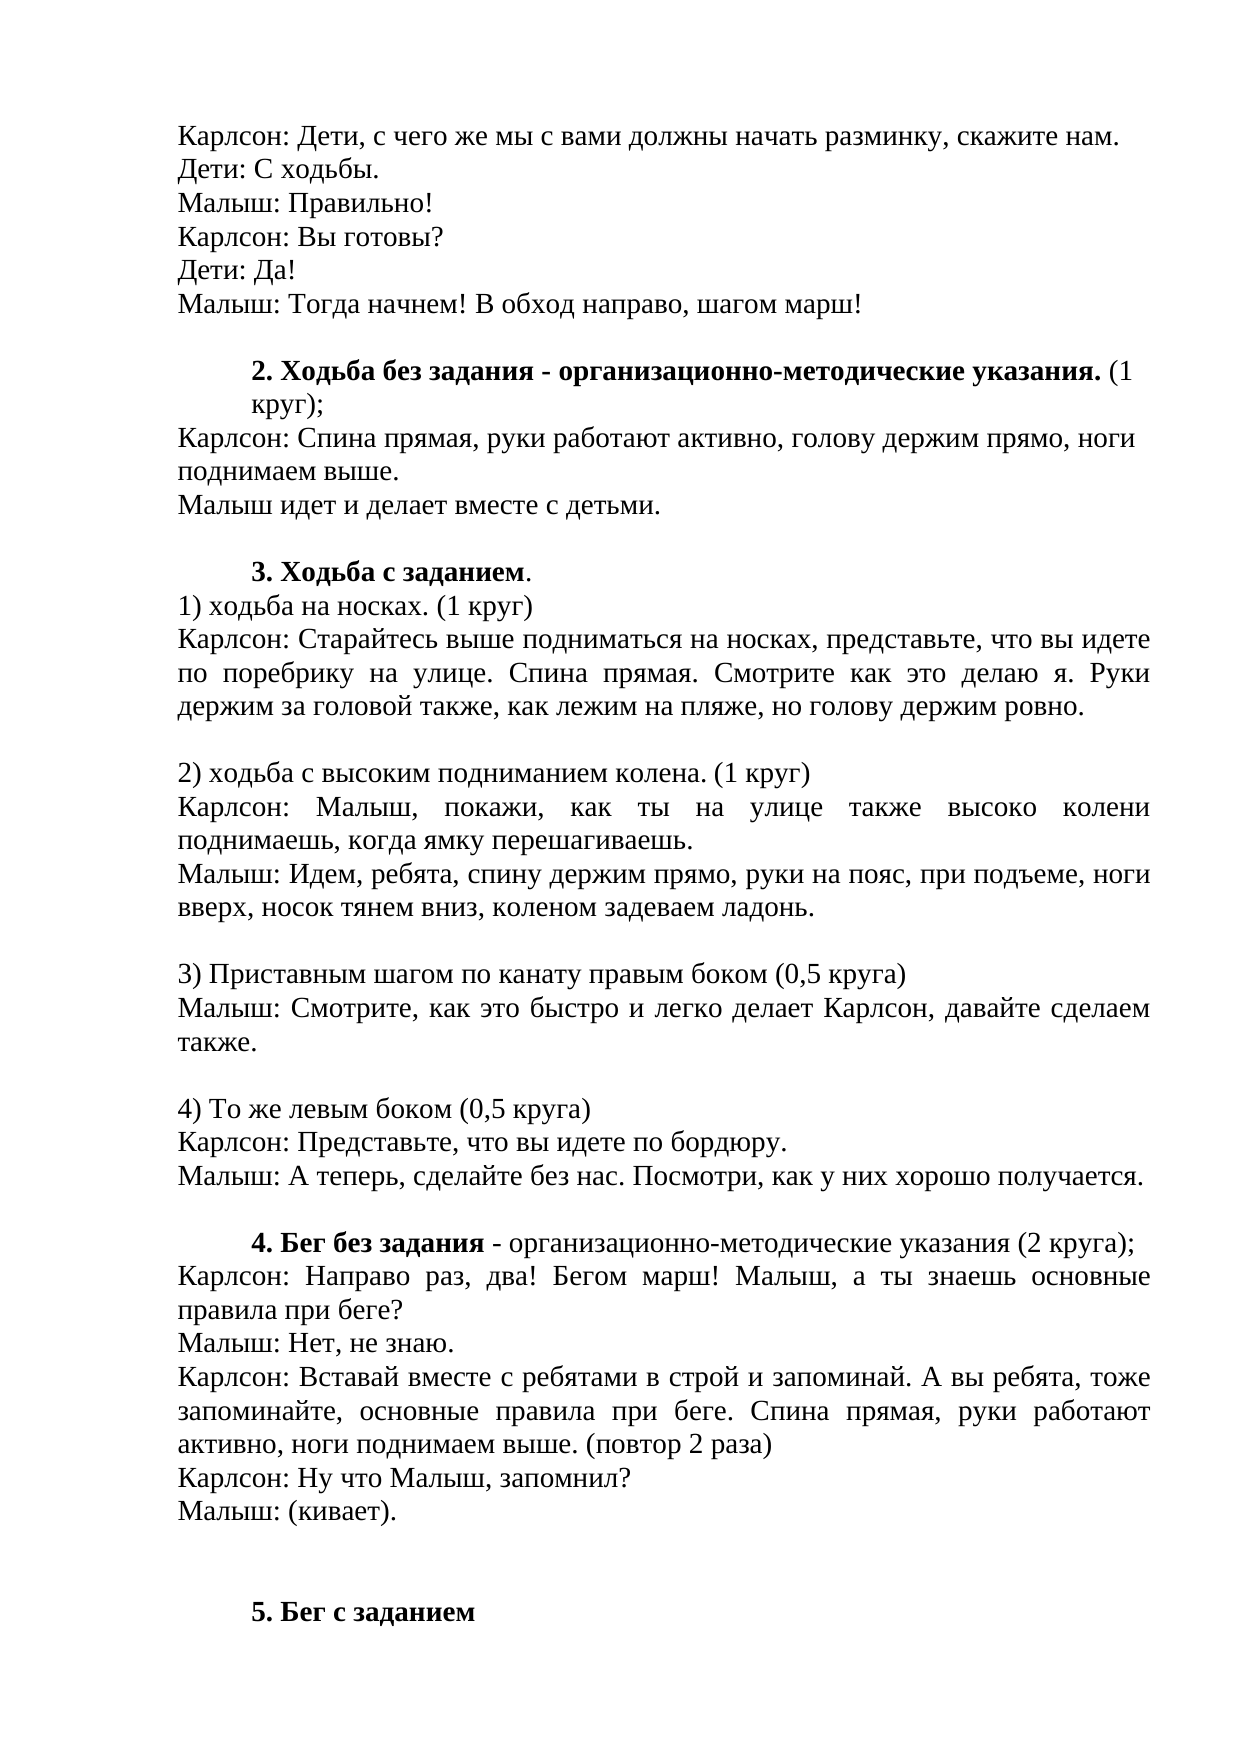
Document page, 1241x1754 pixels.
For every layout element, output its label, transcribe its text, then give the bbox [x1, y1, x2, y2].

text Малыш: Правильно! [177, 185, 1152, 219]
text 1) ходьба на носках. (1 круг) [177, 588, 1152, 621]
text 3. Ходьба с заданием. [251, 554, 1152, 588]
text Карлсон: Дети, с чего же мы с вами должны начать разминку, скажите нам. [177, 118, 1152, 152]
text 3) Приставным шагом по канату правым боком (0,5 круга) [177, 957, 1152, 990]
text 2. Ходьба без задания - организационно-методические указания. (1 круг); [251, 353, 1152, 420]
text Малыш: (кивает). [177, 1493, 1152, 1527]
text 2) ходьба с высоким подниманием колена. (1 круг) [177, 755, 1152, 789]
text Малыш идет и делает вместе с детьми. [177, 487, 1152, 521]
text Малыш: А теперь, сделайте без нас. Посмотри, как у них хорошо получается. [177, 1158, 1152, 1191]
text Карлсон: Направо раз, два! Бегом марш! Малыш, а ты знаешь основные правила при беге? [177, 1258, 1152, 1326]
text Карлсон: Вставай вместе с ребятами в строй и запоминай. А вы ребята, тоже запоминайте, основные правила при беге. Спина прямая, руки работают активно, ноги поднимаем выше. (повтор 2 раза) [177, 1359, 1152, 1460]
text Малыш: Идем, ребята, спину держим прямо, руки на пояс, при подъеме, ноги вверх, носок тянем вниз, коленом задеваем ладонь. [177, 856, 1152, 923]
text 5. Бег с заданием [251, 1594, 1152, 1627]
text Карлсон: Представьте, что вы идете по бордюру. [177, 1124, 1152, 1158]
text 4) То же левым боком (0,5 круга) [177, 1091, 1152, 1124]
text Карлсон: Ну что Малыш, запомнил? [177, 1460, 1152, 1493]
text Малыш: Тогда начнем! В обход направо, шагом марш! [177, 286, 1152, 319]
text Карлсон: Малыш, покажи, как ты на улице также высоко колени поднимаешь, когда ямку перешагиваешь. [177, 789, 1152, 856]
text Малыш: Нет, не знаю. [177, 1326, 1152, 1359]
text Карлсон: Вы готовы? [177, 219, 1152, 252]
text 4. Бег без задания - организационно-методические указания (2 круга); [251, 1225, 1152, 1258]
text Дети: С ходьбы. [177, 152, 1152, 185]
text Малыш: Смотрите, как это быстро и легко делает Карлсон, давайте сделаем также. [177, 990, 1152, 1057]
text Карлсон: Спина прямая, руки работают активно, голову держим прямо, ноги поднимаем выше. [177, 420, 1152, 487]
text Карлсон: Старайтесь выше подниматься на носках, представьте, что вы идете по поребрику на улице. Спина прямая. Смотрите как это делаю я. Руки держим за головой также, как лежим на пляже, но голову держим ровно. [177, 621, 1152, 722]
text Дети: Да! [177, 252, 1152, 286]
